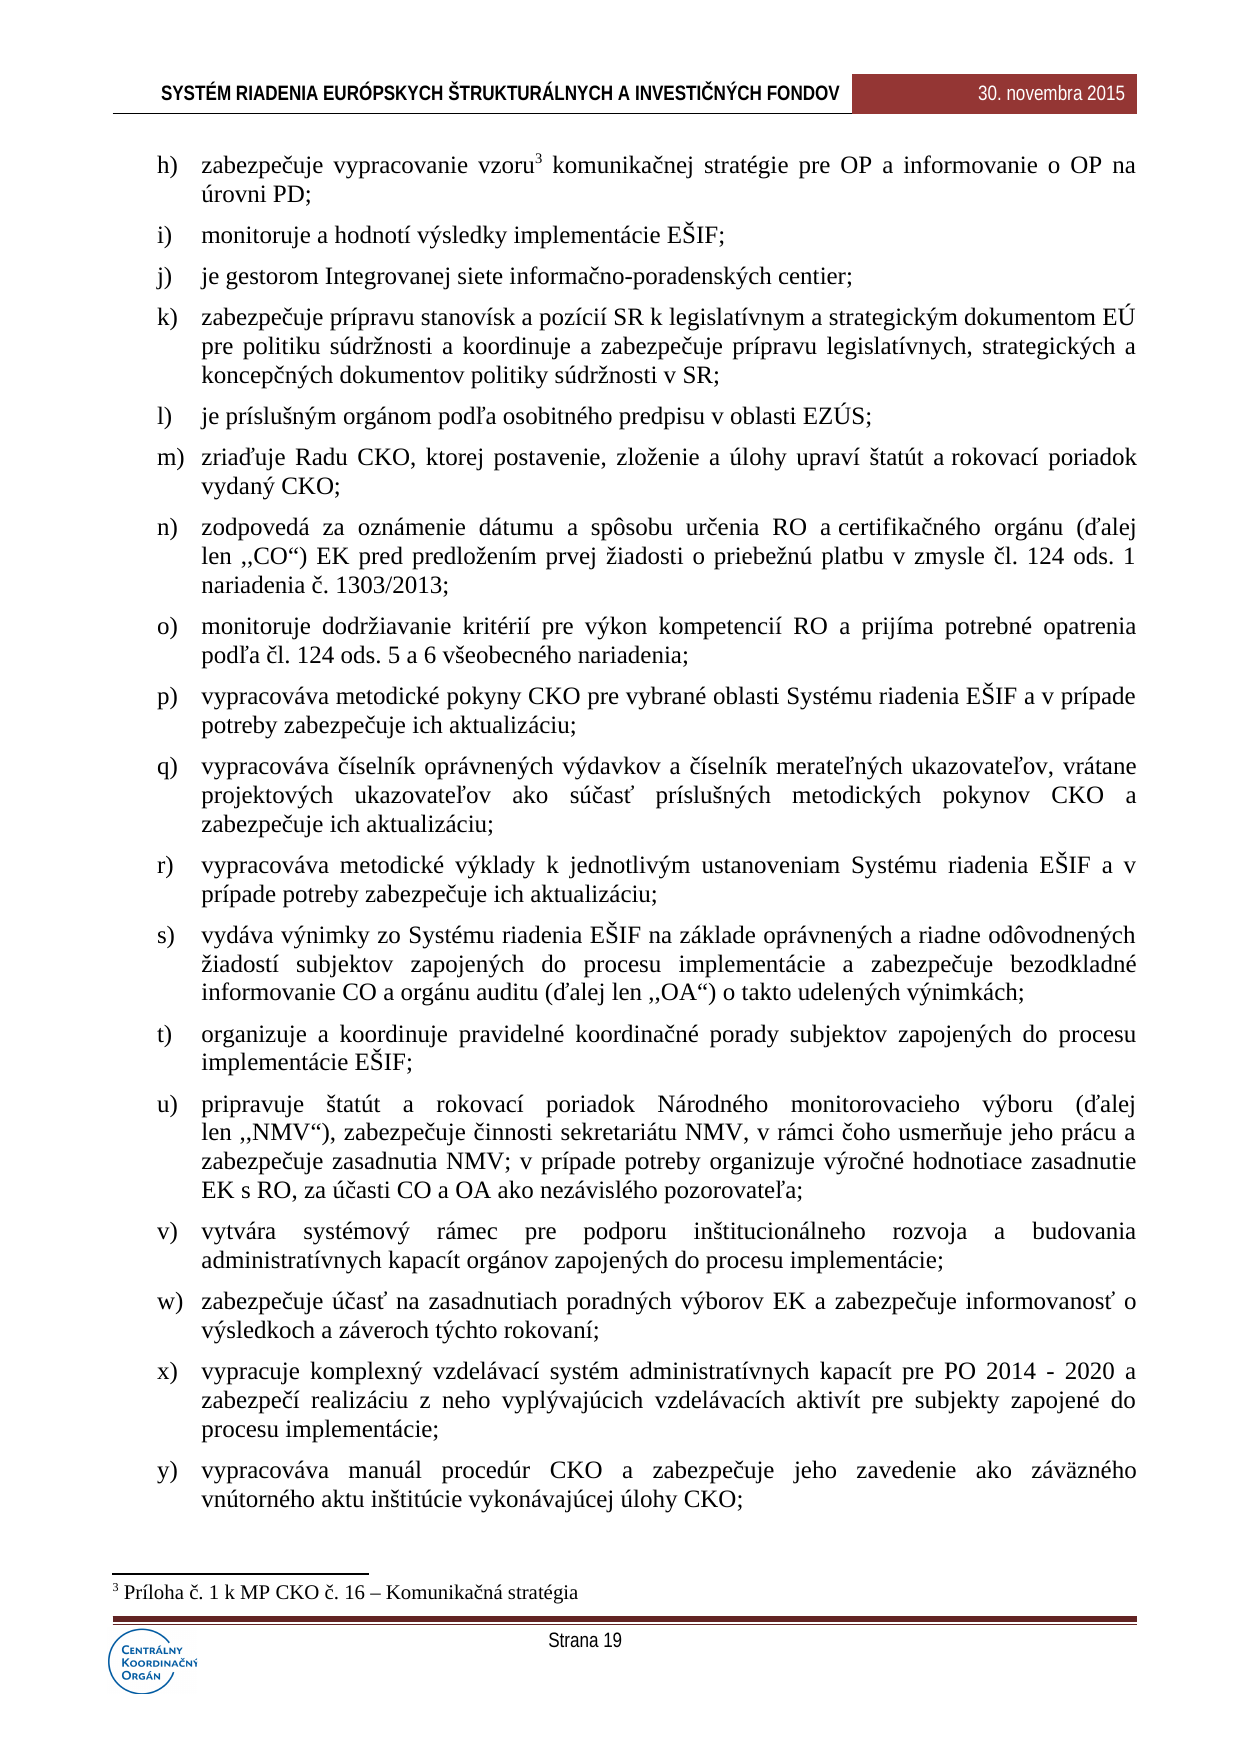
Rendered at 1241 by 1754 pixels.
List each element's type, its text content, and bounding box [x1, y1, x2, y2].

list zabezpečuje vypracovanie vzoru komunikačnej stratégie pre OP a informovanie o OP na úrovni PD; [157, 150, 1137, 207]
list je príslušným orgánom podľa osobitného predpisu v oblasti EZÚS; [157, 401, 1137, 430]
list vypracuje komplexný vzdelávací systém administratívnych kapacít pre PO 2014 - 2020 a zabezpečí realizáciu z neho vyplývajúcich vzdelávacích aktivít pre subjekty zapojené do procesu implementácie; [157, 1356, 1137, 1442]
list vypracováva metodické výklady k jednotlivým ustanoveniam Systému riadenia EŠIF a v prípade potreby zabezpečuje ich aktualizáciu; [157, 850, 1137, 907]
list vypracováva číselník oprávnených výdavkov a číselník merateľných ukazovateľov, vrátane projektových ukazovateľov ako súčasť príslušných metodických pokynov CKO a zabezpečuje ich aktualizáciu; [157, 751, 1137, 837]
list vydáva výnimky zo Systému riadenia EŠIF na základe oprávnených a riadne odôvodnených žiadostí subjektov zapojených do procesu implementácie a zabezpečuje bezodkladné informovanie CO a orgánu auditu (ďalej len ,,OA“) o takto udelených výnimkách; [157, 920, 1137, 1006]
picture [106, 1627, 198, 1693]
list zabezpečuje účasť na zasadnutiach poradných výborov EK a zabezpečuje informovanosť o výsledkoch a záveroch týchto rokovaní; [157, 1286, 1137, 1344]
list monitoruje a hodnotí výsledky implementácie EŠIF; [157, 220, 1137, 249]
list monitoruje dodržiavanie kritérií pre výkon kompetencií RO a prijíma potrebné opatrenia podľa čl. 124 ods. 5 a 6 všeobecného nariadenia; [157, 611, 1137, 669]
list vypracováva manuál procedúr CKO a zabezpečuje jeho zavedenie ako záväzného vnútorného aktu inštitúcie vykonávajúcej úlohy CKO; [157, 1455, 1137, 1512]
list je gestorom Integrovanej siete informačno-poradenských centier; [157, 261, 1137, 290]
list vytvára systémový rámec pre podporu inštitucionálneho rozvoja a budovania administratívnych kapacít orgánov zapojených do procesu implementácie; [157, 1216, 1137, 1274]
list zabezpečuje prípravu stanovísk a pozícií SR k legislatívnym a strategickým dokumentom EÚ pre politiku súdržnosti a koordinuje a zabezpečuje prípravu legislatívnych, strategických a koncepčných dokumentov politiky súdržnosti v SR; [157, 302, 1137, 389]
list zriaďuje Radu CKO, ktorej postavenie, zloženie a úlohy upraví štatút a rokovací poriadok vydaný CKO; [157, 442, 1137, 500]
list pripravuje štatút a rokovací poriadok Národného monitorovacieho výboru (ďalej len ,,NMV“), zabezpečuje činnosti sekretariátu NMV, v rámci čoho usmerňuje jeho prácu a zabezpečuje zasadnutia NMV; v prípade potreby organizuje výročné hodnotiace zasadnutie EK s RO, za účasti CO a OA ako nezávislého pozorovateľa; [157, 1089, 1137, 1204]
list zodpovedá za oznámenie dátumu a spôsobu určenia RO a certifikačného orgánu (ďalej len ,,CO“) EK pred predložením prvej žiadosti o priebežnú platbu v zmysle čl. 124 ods. 1 nariadenia č. 1303/2013; [157, 512, 1137, 599]
list vypracováva metodické pokyny CKO pre vybrané oblasti Systému riadenia EŠIF a v prípade potreby zabezpečuje ich aktualizáciu; [157, 681, 1137, 739]
list organizuje a koordinuje pravidelné koordinačné porady subjektov zapojených do procesu implementácie EŠIF; [157, 1019, 1137, 1076]
